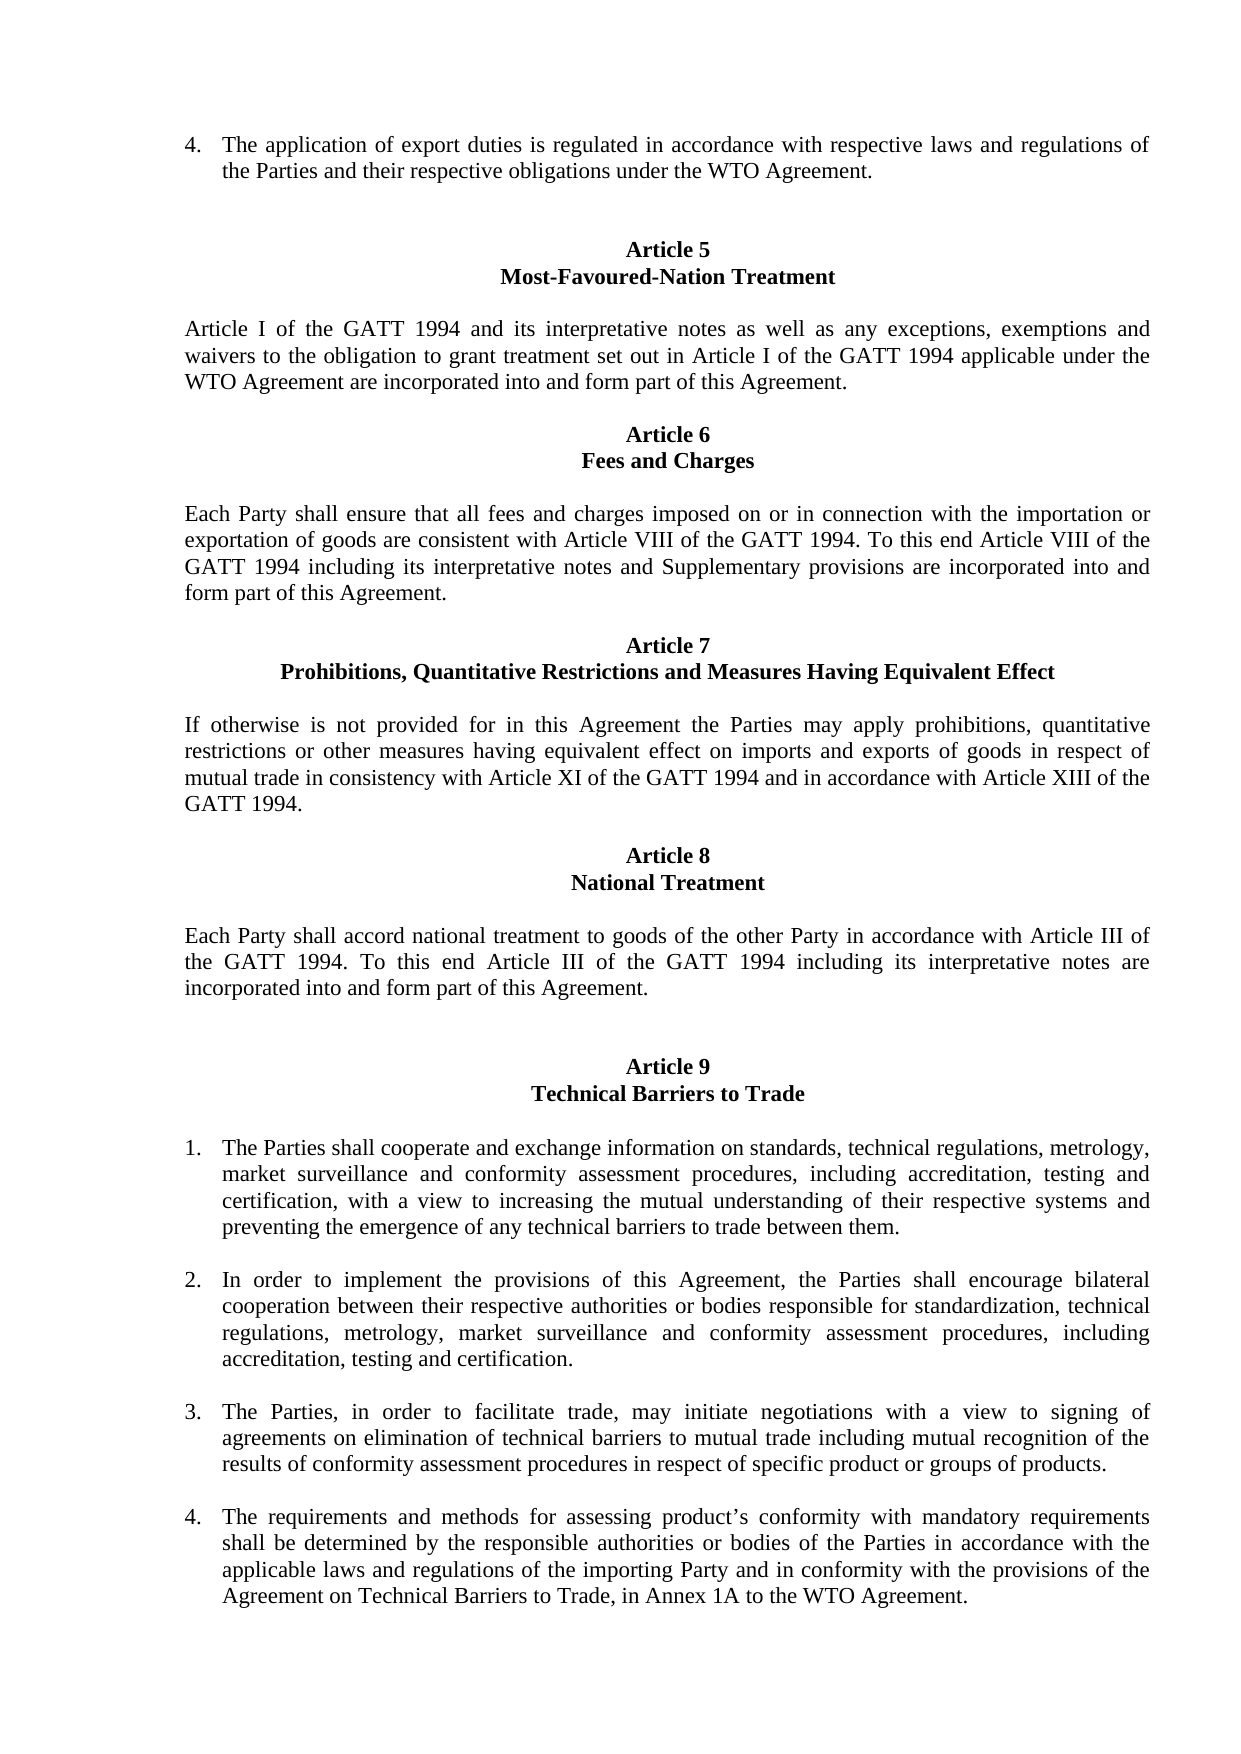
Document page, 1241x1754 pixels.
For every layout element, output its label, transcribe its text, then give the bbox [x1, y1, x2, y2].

text Article 8 [184, 843, 1152, 869]
text Article 7 [184, 632, 1152, 658]
text Prohibitions, Quantitative Restrictions and Measures Having Equivalent Effect [184, 658, 1152, 684]
text National Treatment [184, 869, 1152, 895]
text Article 6 [184, 421, 1152, 447]
list The requirements and methods for assessing product’s conformity with mandatory requirements shall be determined by the responsible authorities or bodies of the Parties in accordance with the applicable laws and regulations of the importing Party and in conformity with the provisions of the Agreement on Technical Barriers to Trade, in Annex 1A to the WTO Agreement. [184, 1503, 1152, 1608]
list The Parties shall cooperate and exchange information on standards, technical regulations, metrology, market surveillance and conformity assessment procedures, including accreditation, testing and certification, with a view to increasing the mutual understanding of their respective systems and preventing the emergence of any technical barriers to trade between them. [184, 1134, 1152, 1239]
list The application of export duties is regulated in accordance with respective laws and regulations of the Parties and their respective obligations under the WTO Agreement. [184, 131, 1152, 184]
text If otherwise is not provided for in this Agreement the Parties may apply prohibitions, quantitative restrictions or other measures having equivalent effect on imports and exports of goods in respect of mutual trade in consistency with Article XI of the GATT 1994 and in accordance with Article XIII of the GATT 1994. [184, 711, 1152, 816]
list The Parties, in order to facilitate trade, may initiate negotiations with a view to signing of agreements on elimination of technical barriers to mutual trade including mutual recognition of the results of conformity assessment procedures in respect of specific product or groups of products. [184, 1398, 1152, 1477]
text Technical Barriers to Trade [184, 1080, 1152, 1106]
text Fees and Charges [184, 447, 1152, 474]
list In order to implement the provisions of this Agreement, the Parties shall encourage bilateral cooperation between their respective authorities or bodies responsible for standardization, technical regulations, metrology, market surveillance and conformity assessment procedures, including accreditation, testing and certification. [184, 1266, 1152, 1371]
text Most-Favoured-Nation Treatment [184, 263, 1152, 289]
text Article 5 [184, 236, 1152, 263]
text Each Party shall ensure that all fees and charges imposed on or in connection with the importation or exportation of goods are consistent with Article VIII of the GATT 1994. To this end Article VIII of the GATT 1994 including its interpretative notes and Supplementary provisions are incorporated into and form part of this Agreement. [184, 500, 1152, 605]
text Article 9 [184, 1053, 1152, 1080]
text Article I of the GATT 1994 and its interpretative notes as well as any exceptions, exemptions and waivers to the obligation to grant treatment set out in Article I of the GATT 1994 applicable under the WTO Agreement are incorporated into and form part of this Agreement. [184, 316, 1152, 394]
text Each Party shall accord national treatment to goods of the other Party in accordance with Article III of the GATT 1994. To this end Article III of the GATT 1994 including its interpretative notes are incorporated into and form part of this Agreement. [184, 922, 1152, 1001]
